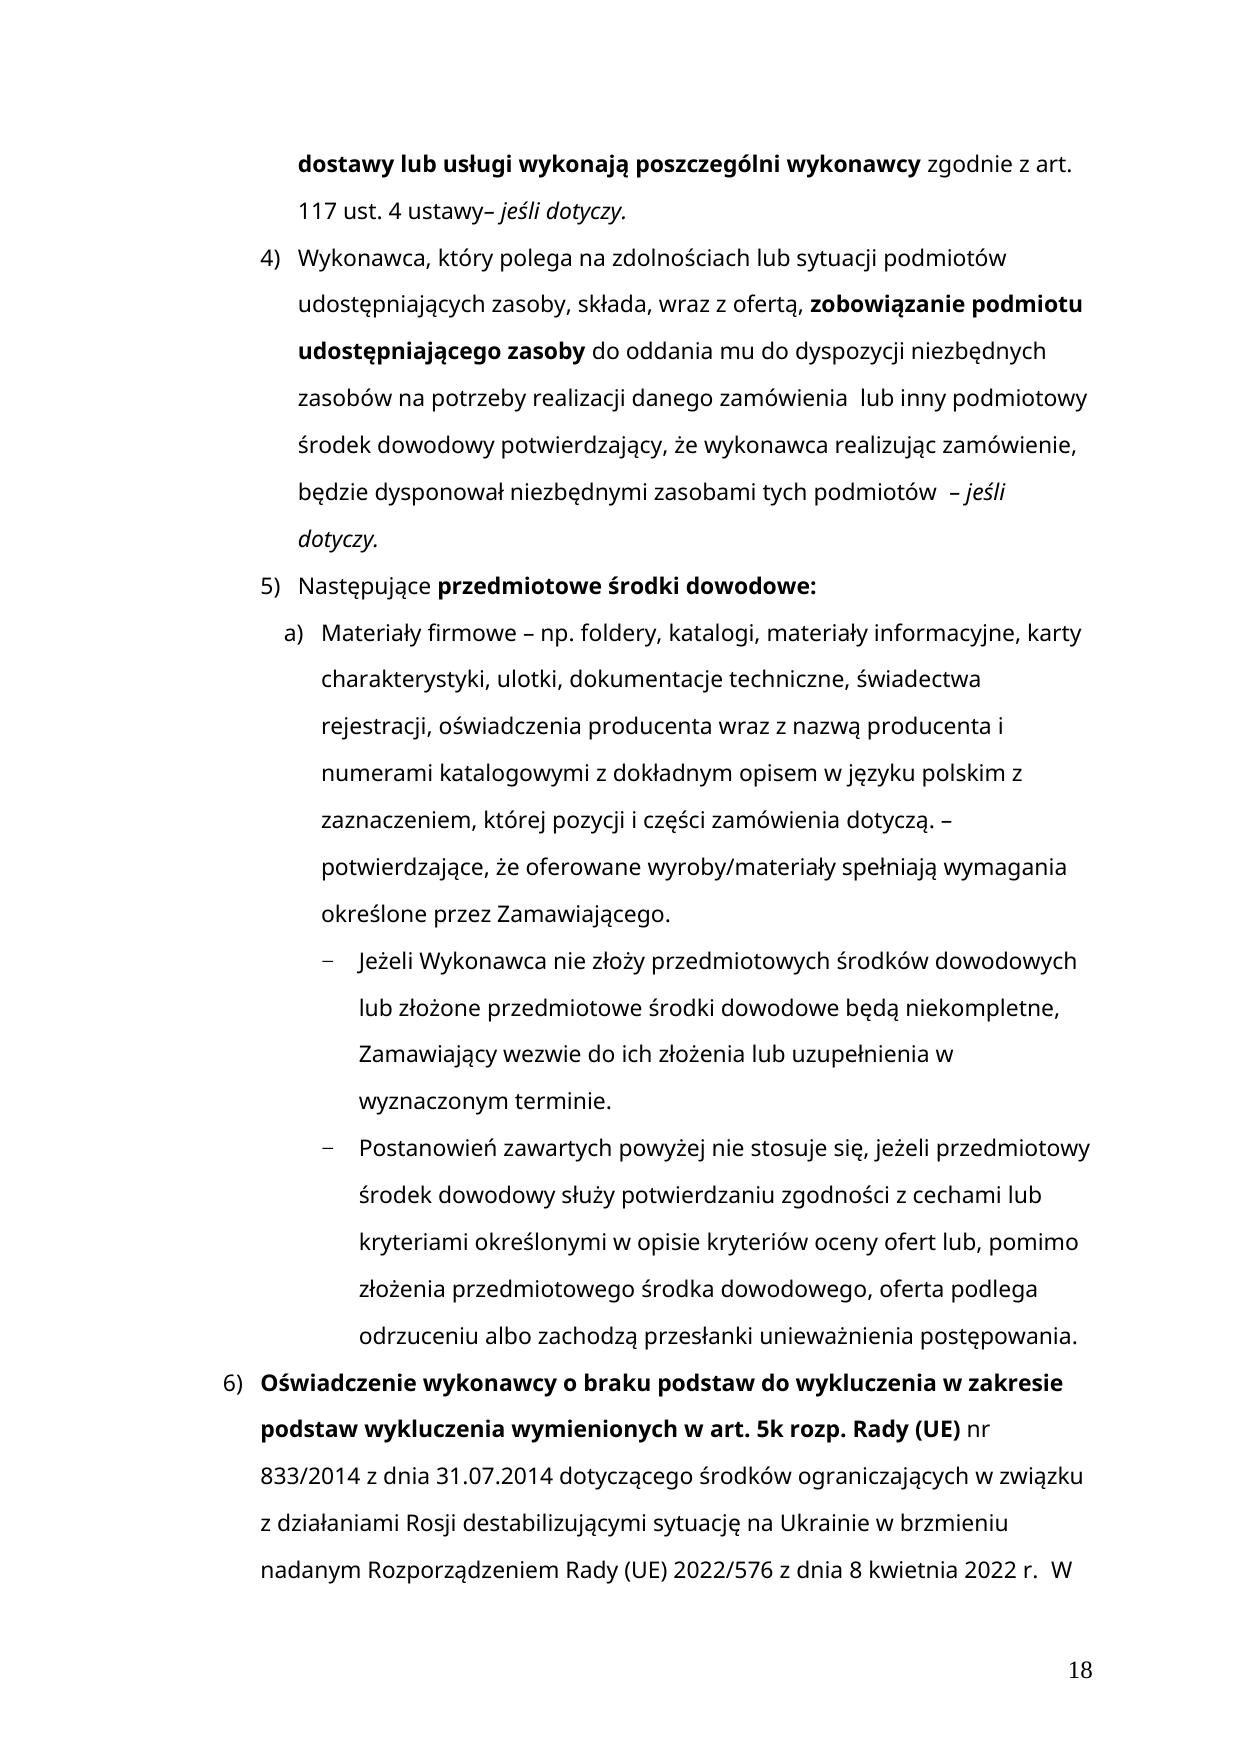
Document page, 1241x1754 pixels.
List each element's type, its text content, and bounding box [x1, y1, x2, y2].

list Wykonawca, który polega na zdolnościach lub sytuacji podmiotów udostępniających zasoby, składa, wraz z ofertą, zobowiązanie podmiotu udostępniającego zasoby do oddania mu do dyspozycji niezbędnych zasobów na potrzeby realizacji danego zamówienia lub inny podmiotowy środek dowodowy potwierdzający, że wykonawca realizując zamówienie, będzie dysponował niezbędnymi zasobami tych podmiotów – jeśli dotyczy. [260, 241, 1092, 554]
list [223, 1366, 1092, 1585]
list Postanowień zawartych powyżej nie stosuje się, jeżeli przedmiotowy środek dowodowy służy potwierdzaniu zgodności z cechami lub kryteriami określonymi w opisie kryteriów oceny ofert lub, pomimo złożenia przedmiotowego środka dowodowego, oferta podlega odrzuceniu albo zachodzą przesłanki unieważnienia postępowania. [321, 1132, 1092, 1351]
list Materiały firmowe – np. foldery, katalogi, materiały informacyjne, karty charakterystyki, ulotki, dokumentacje techniczne, świadectwa rejestracji, oświadczenia producenta wraz z nazwą producenta i numerami katalogowymi z dokładnym opisem w języku polskim z zaznaczeniem, której pozycji i części zamówienia dotyczą. – potwierdzające, że oferowane wyroby/materiały spełniają wymagania określone przez Zamawiającego. [283, 616, 1092, 929]
list Jeżeli Wykonawca nie złoży przedmiotowych środków dowodowych lub złożone przedmiotowe środki dowodowe będą niekompletne, Zamawiający wezwie do ich złożenia lub uzupełnienia w wyznaczonym terminie. [321, 944, 1092, 1116]
list Następujące przedmiotowe środki dowodowe: [260, 569, 1092, 601]
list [260, 148, 1092, 226]
